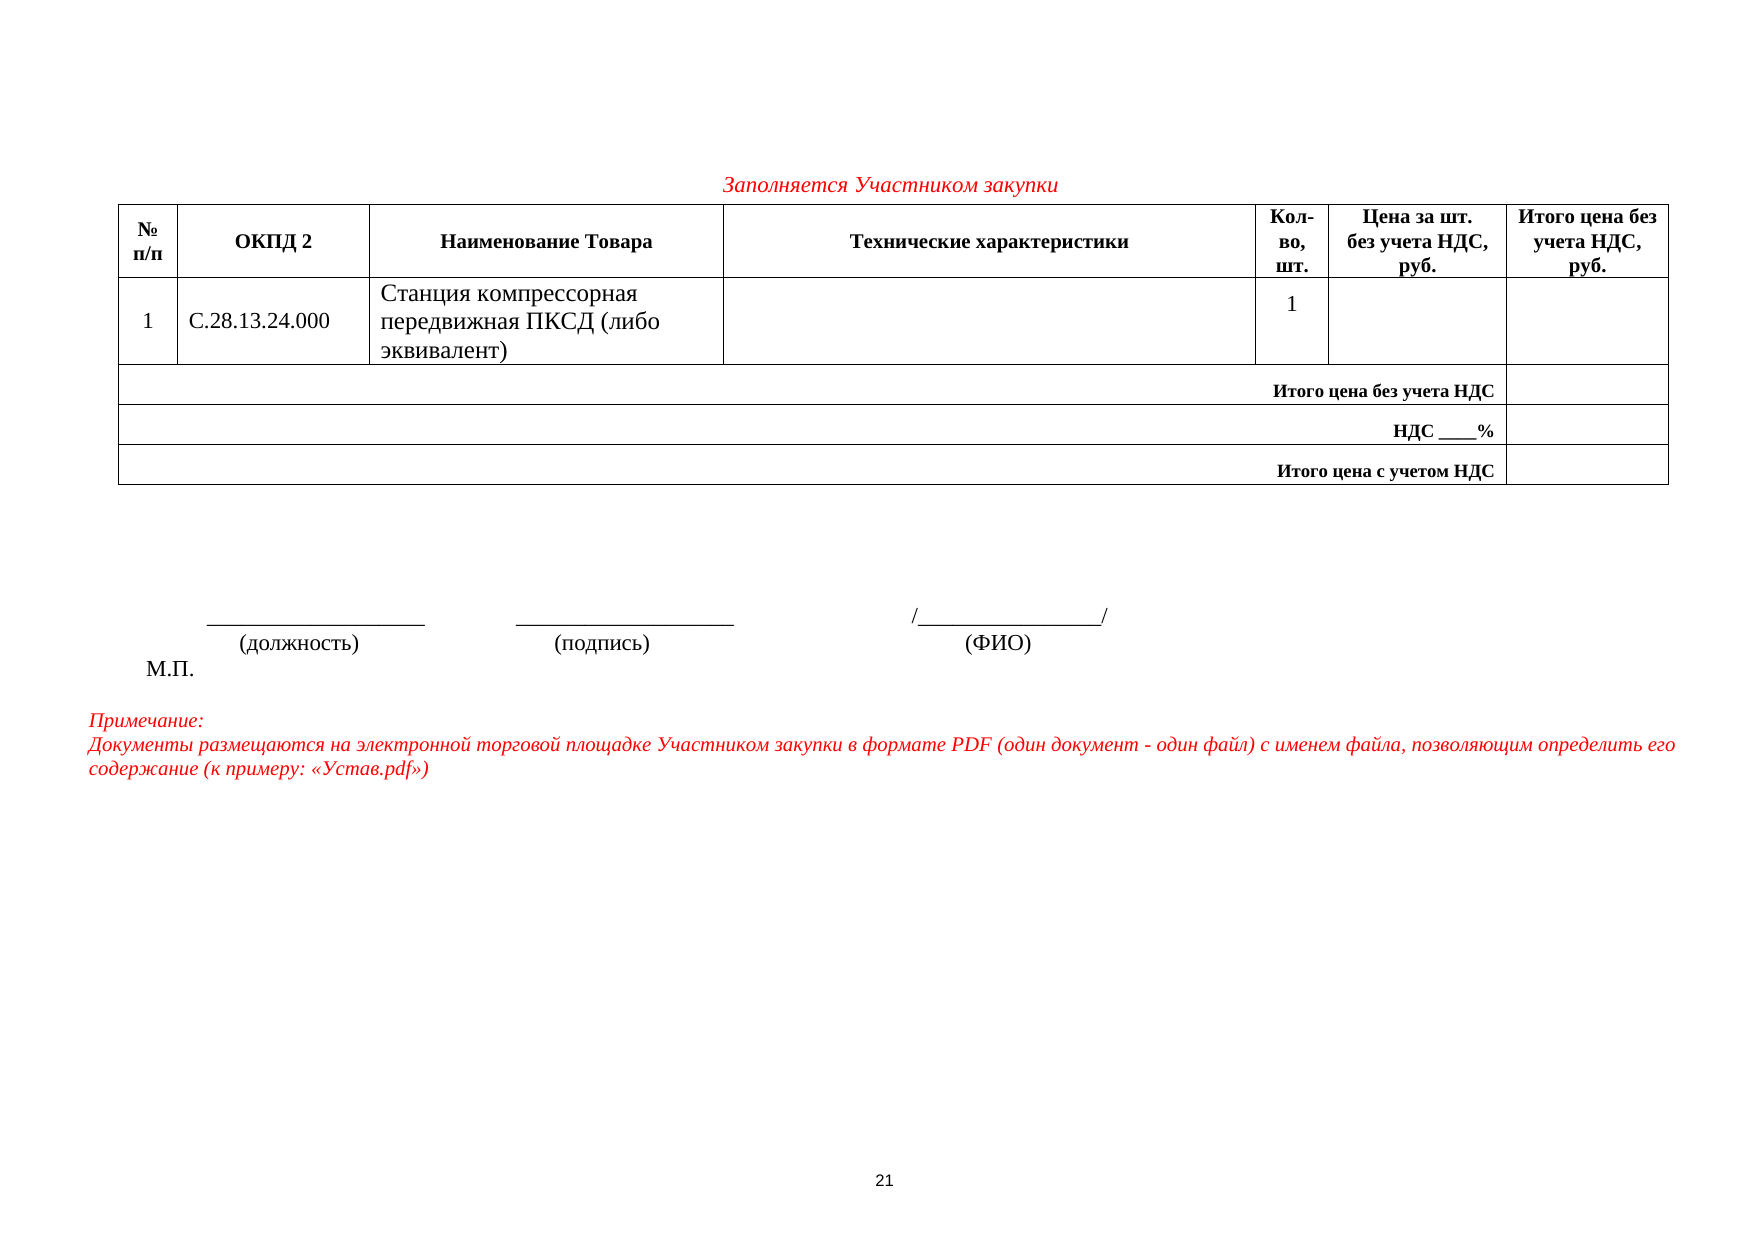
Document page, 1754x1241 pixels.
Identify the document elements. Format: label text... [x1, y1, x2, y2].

table_header Цена за шт. без учета НДС, руб. [1329, 205, 1506, 277]
table_header Технические характеристики [724, 205, 1255, 277]
table_cell [724, 278, 1255, 364]
table_cell 1 [119, 278, 177, 364]
table_header Итого цена без учета НДС, руб. [1507, 205, 1668, 277]
text Заполняется Участником закупки [103, 171, 1680, 197]
table_header Кол-во, шт. [1256, 205, 1328, 277]
table_cell [1329, 278, 1506, 364]
table_cell 1 [1256, 278, 1328, 364]
table_cell Итого цена без учета НДС [119, 365, 1506, 404]
table_cell [1507, 365, 1668, 404]
table_cell [1507, 278, 1668, 364]
table_cell [1507, 445, 1668, 484]
text (должность) (подпись) (ФИО) [89, 629, 1680, 655]
table_cell С.28.13.24.000 [178, 278, 369, 364]
table_header Наименование Товара [370, 205, 723, 277]
text М.П. [89, 655, 1680, 682]
table_header № п/п [119, 205, 177, 277]
table_header ОКПД 2 [178, 205, 369, 277]
table_cell Станция компрессорная передвижная ПКСД (либо эквивалент) [370, 278, 723, 364]
text Примечание: [89, 708, 1680, 732]
text Документы размещаются на электронной торговой площадке Участником закупки в формате PDF (один документ - один файл) с именем файла, позволяющим определить его содержание (к примеру: «Устав.pdf») [89, 732, 1680, 780]
table_cell [1507, 405, 1668, 444]
table_cell НДС ____% [119, 405, 1506, 444]
table_cell Итого цена с учетом НДС [119, 445, 1506, 484]
text ___________________ ___________________ /________________/ [207, 603, 1680, 629]
